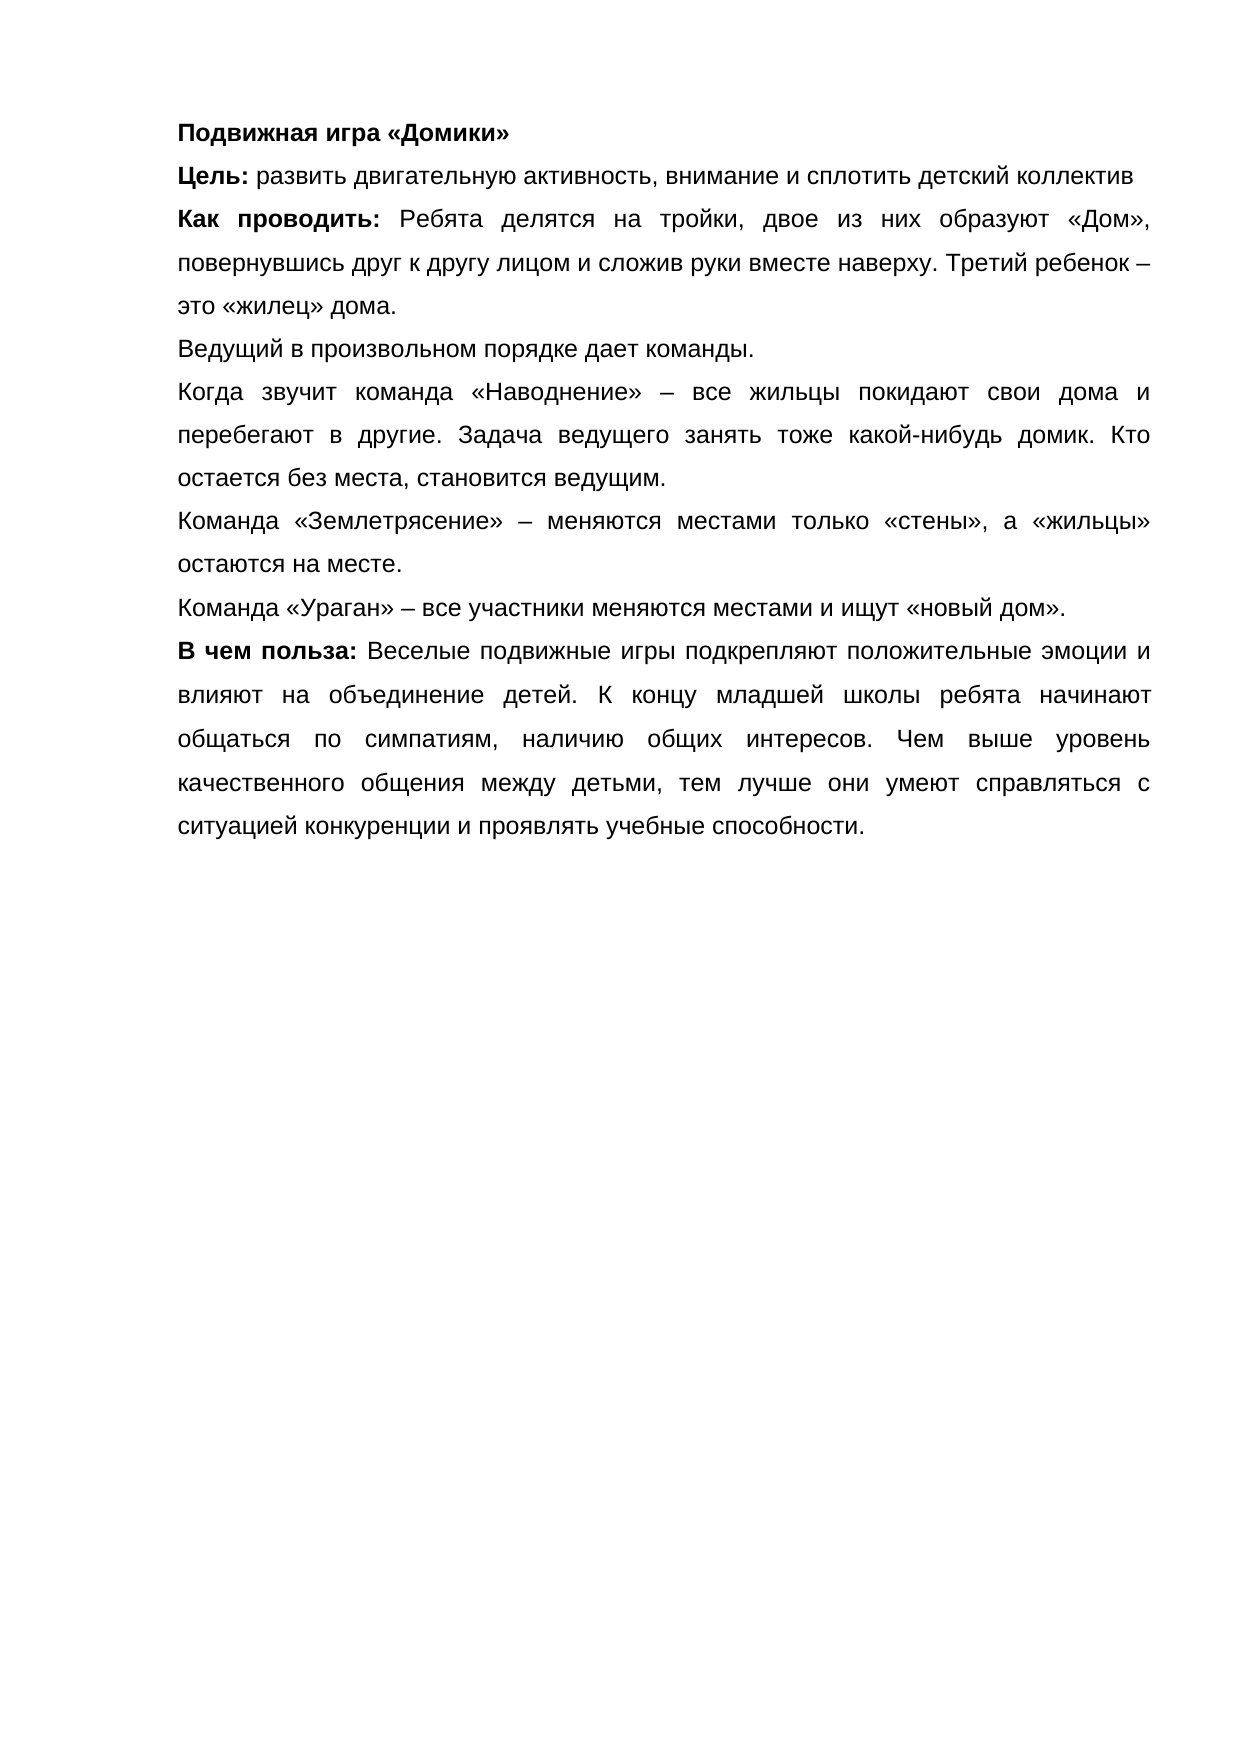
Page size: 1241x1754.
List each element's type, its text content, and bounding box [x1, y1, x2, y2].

text Как проводить: Ребята делятся на тройки, двое из них образуют «Дом», повернувшись друг к другу лицом и сложив руки вместе наверху. Третий ребенок – это «жилец» дома. [177, 204, 1152, 319]
text Ведущий в произвольном порядке дает команды. [177, 334, 1152, 362]
text Когда звучит команда «Наводнение» – все жильцы покидают свои дома и перебегают в другие. Задача ведущего занять тоже какой-нибудь домик. Кто остается без места, становится ведущим. [177, 377, 1152, 492]
text В чем польза: Веселые подвижные игры подкрепляют положительные эмоции и влияют на объединение детей. К концу младшей школы ребята начинают общаться по симпатиям, наличию общих интересов. Чем выше уровень качественного общения между детьми, тем лучше они умеют справляться с ситуацией конкуренции и проявлять учебные способности. [177, 636, 1152, 839]
text Команда «Ураган» – все участники меняются местами и ищут «новый дом». [177, 592, 1152, 621]
text Команда «Землетрясение» – меняются местами только «стены», а «жильцы» остаются на месте. [177, 506, 1152, 578]
text Цель: развить двигательную активность, внимание и сплотить детский коллектив [177, 161, 1152, 190]
text Подвижная игра «Домики» [177, 118, 1152, 147]
